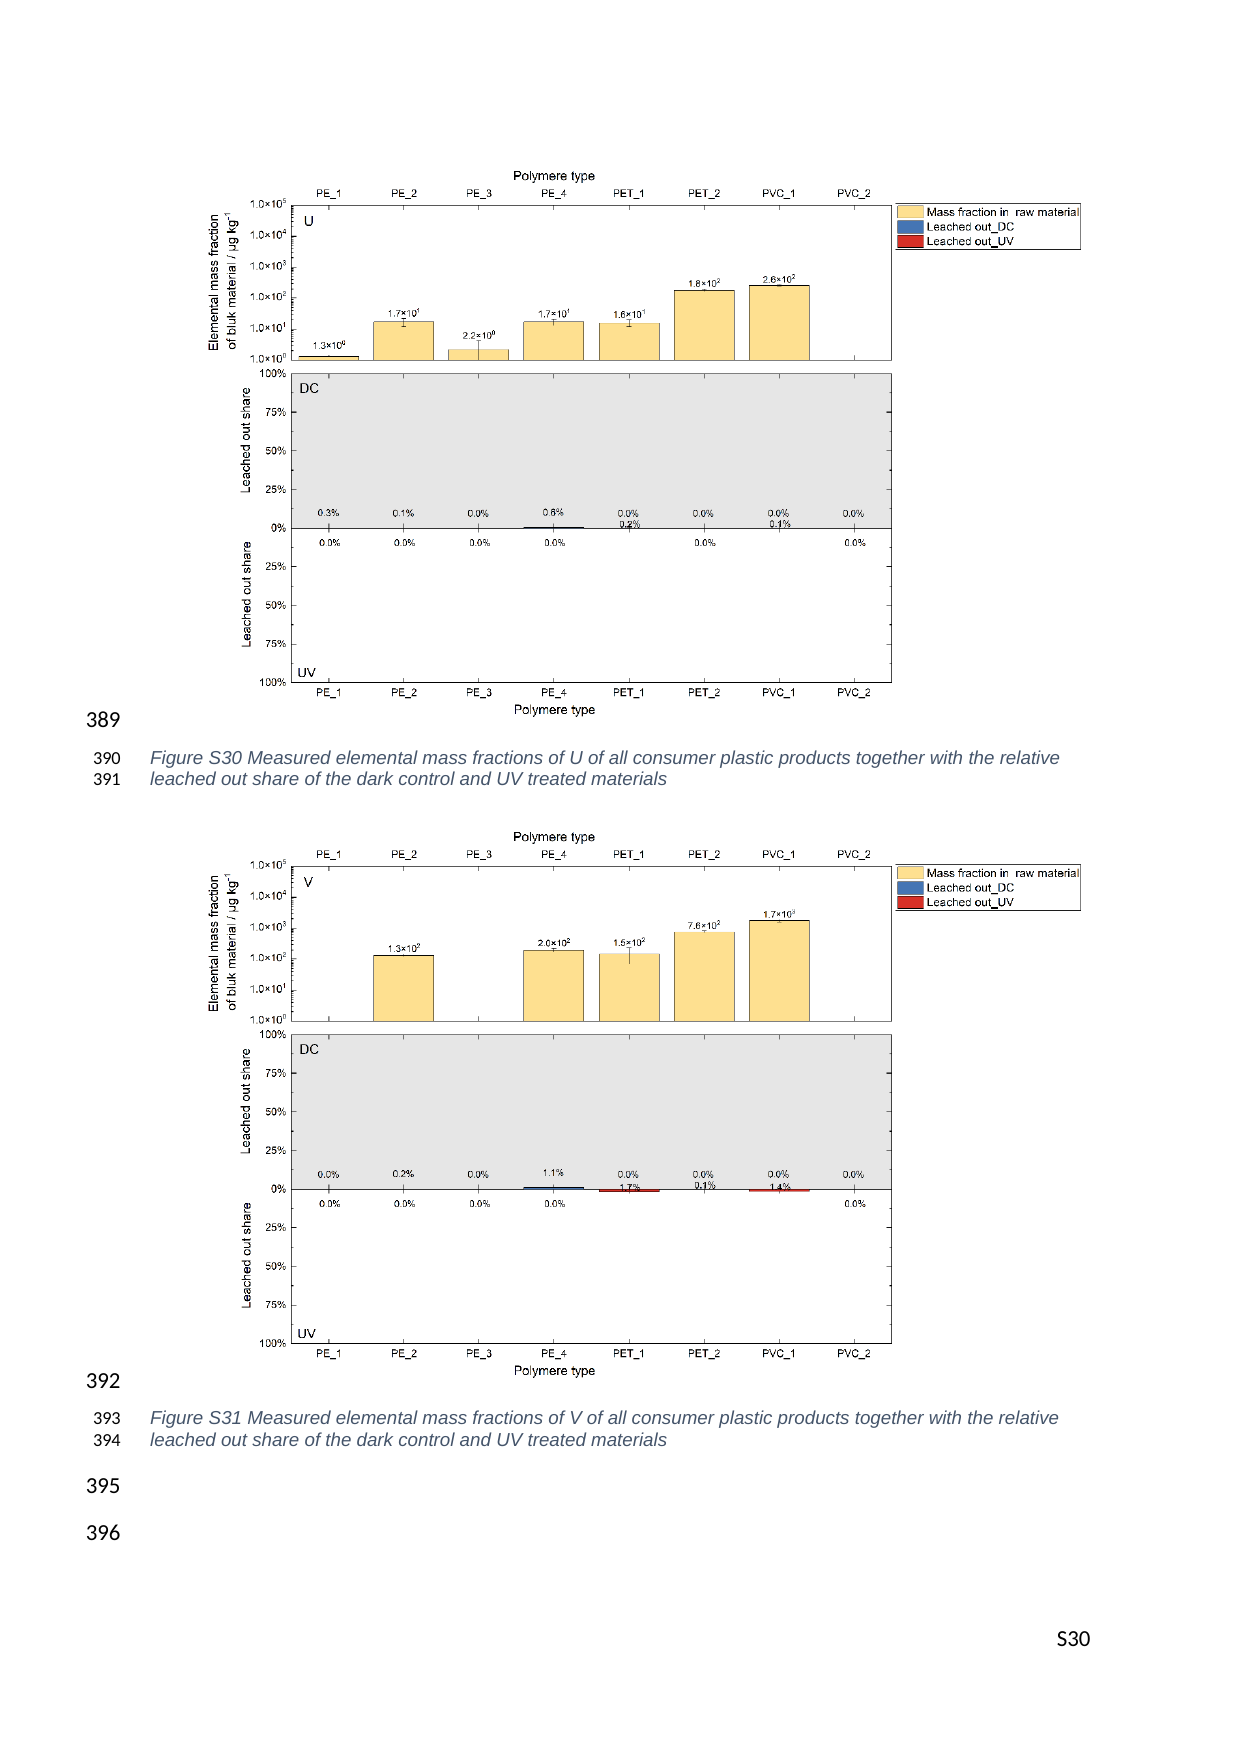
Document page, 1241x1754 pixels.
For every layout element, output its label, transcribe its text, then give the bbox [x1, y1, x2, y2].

text Figure S30 Measured elemental mass fractions of U of all consumer plastic products together with the relative leached out share of the dark control and UV treated materials [150, 746, 1090, 789]
picture [150, 150, 1090, 728]
text Figure S31 Measured elemental mass fractions of V of all consumer plastic products together with the relative leached out share of the dark control and UV treated materials [150, 1407, 1090, 1450]
picture [150, 810, 1090, 1388]
